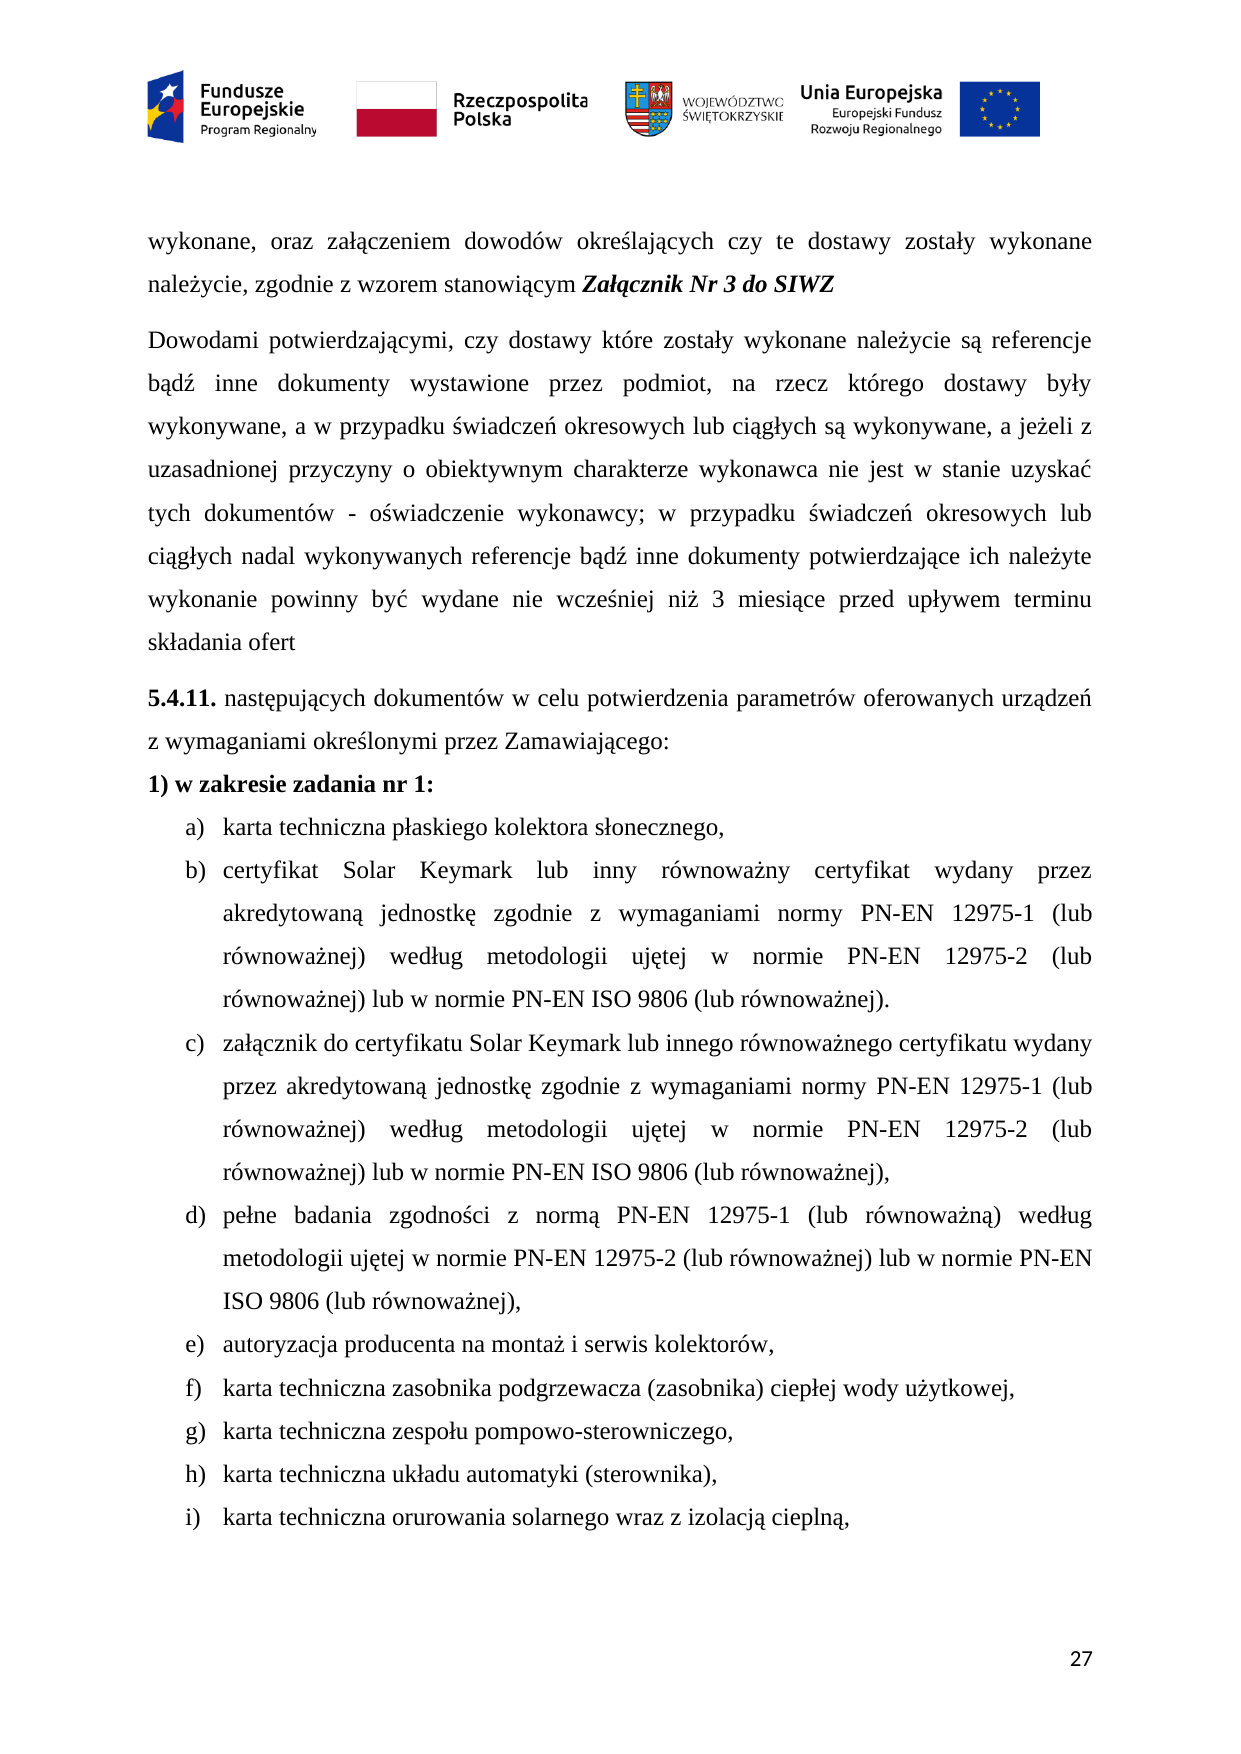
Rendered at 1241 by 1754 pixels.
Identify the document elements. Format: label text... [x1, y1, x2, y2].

list karta techniczna zespołu pompowo-sterowniczego, [185, 1416, 1093, 1444]
list karta techniczna układu automatyki (sterownika), [185, 1459, 1093, 1488]
list autoryzacja producenta na montaż i serwis kolektorów, [185, 1329, 1093, 1358]
text Dowodami potwierdzającymi, czy dostawy które zostały wykonane należycie są referencje bądź inne dokumenty wystawione przez podmiot, na rzecz którego dostawy były wykonywane, a w przypadku świadczeń okresowych lub ciągłych są wykonywane, a jeżeli z uzasadnionej przyczyny o obiektywnym charakterze wykonawca nie jest w stanie uzyskać tych dokumentów - oświadczenie wykonawcy; w przypadku świadczeń okresowych lub ciągłych nadal wykonywanych referencje bądź inne dokumenty potwierdzające ich należyte wykonanie powinny być wydane nie wcześniej niż 3 miesiące przed upływem terminu składania ofert [148, 325, 1093, 656]
picture [147, 70, 317, 143]
list pełne badania zgodności z normą PN-EN 12975-1 (lub równoważną) według metodologii ujętej w normie PN-EN 12975-2 (lub równoważnej) lub w normie PN-EN ISO 9806 (lub równoważnej), [185, 1200, 1093, 1315]
picture [625, 70, 784, 143]
picture [356, 70, 588, 143]
list karta techniczna płaskiego kolektora słonecznego, [185, 812, 1093, 841]
picture [801, 70, 1040, 143]
list załącznik do certyfikatu Solar Keymark lub innego równoważnego certyfikatu wydany przez akredytowaną jednostkę zgodnie z wymaganiami normy PN-EN 12975-1 (lub równoważnej) według metodologii ujętej w normie PN-EN 12975-2 (lub równoważnej) lub w normie PN-EN ISO 9806 (lub równoważnej), [185, 1028, 1093, 1186]
list 5.4.11. następujących dokumentów w celu potwierdzenia parametrów oferowanych urządzeń z wymaganiami określonymi przez Zamawiającego: [148, 683, 1093, 754]
list karta techniczna zasobnika podgrzewacza (zasobnika) ciepłej wody użytkowej, [185, 1373, 1093, 1401]
list certyfikat Solar Keymark lub inny równoważny certyfikat wydany przez akredytowaną jednostkę zgodnie z wymaganiami normy PN-EN 12975-1 (lub równoważnej) według metodologii ujętej w normie PN-EN 12975-2 (lub równoważnej) lub w normie PN-EN ISO 9806 (lub równoważnej). [185, 855, 1093, 1013]
list karta techniczna orurowania solarnego wraz z izolacją cieplną, [185, 1502, 1093, 1531]
list 1) w zakresie zadania nr 1: [148, 769, 1093, 798]
